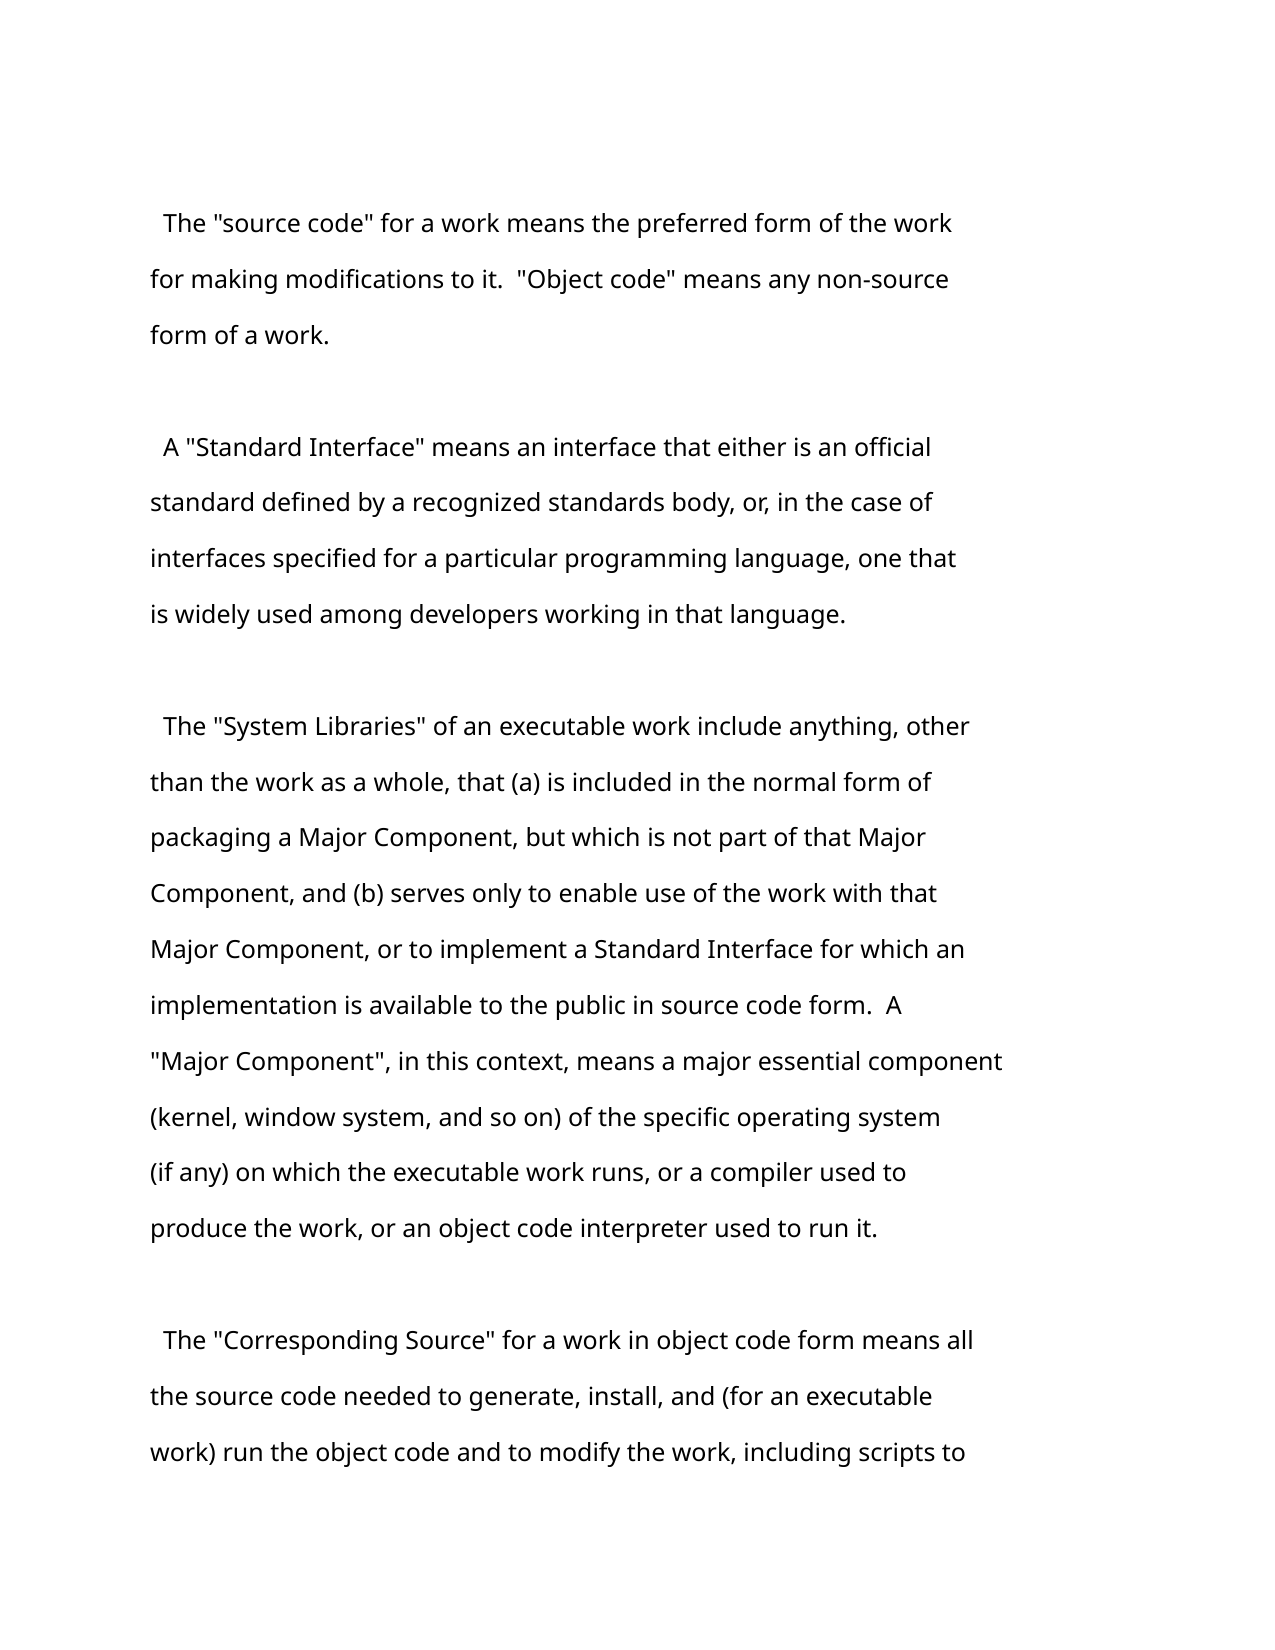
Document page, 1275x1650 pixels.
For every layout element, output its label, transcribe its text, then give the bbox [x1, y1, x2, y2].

text standard defined by a recognized standards body, or, in the case of [150, 485, 1125, 519]
text produce the work, or an object code interpreter used to run it. [150, 1211, 1125, 1245]
text Component, and (b) serves only to enable use of the work with that [150, 876, 1125, 910]
text the source code needed to generate, install, and (for an executable [150, 1378, 1125, 1412]
text for making modifications to it. "Object code" means any non-source [150, 262, 1125, 296]
text A "Standard Interface" means an interface that either is an official [150, 429, 1125, 463]
text form of a work. [150, 317, 1125, 352]
text than the work as a whole, that (a) is included in the normal form of [150, 764, 1125, 798]
text implementation is available to the public in source code form. A [150, 987, 1125, 1022]
text (if any) on which the executable work runs, or a compiler used to [150, 1155, 1125, 1189]
text The "Corresponding Source" for a work in object code form means all [150, 1322, 1125, 1357]
text (kernel, window system, and so on) of the specific operating system [150, 1099, 1125, 1133]
text work) run the object code and to modify the work, including scripts to [150, 1434, 1125, 1468]
text packaging a Major Component, but which is not part of that Major [150, 820, 1125, 854]
text Major Component, or to implement a Standard Interface for which an [150, 932, 1125, 966]
text The "source code" for a work means the preferred form of the work [150, 206, 1125, 240]
text "Major Component", in this context, means a major essential component [150, 1043, 1125, 1077]
text interfaces specified for a particular programming language, one that [150, 541, 1125, 575]
text The "System Libraries" of an executable work include anything, other [150, 708, 1125, 742]
text is widely used among developers working in that language. [150, 597, 1125, 631]
